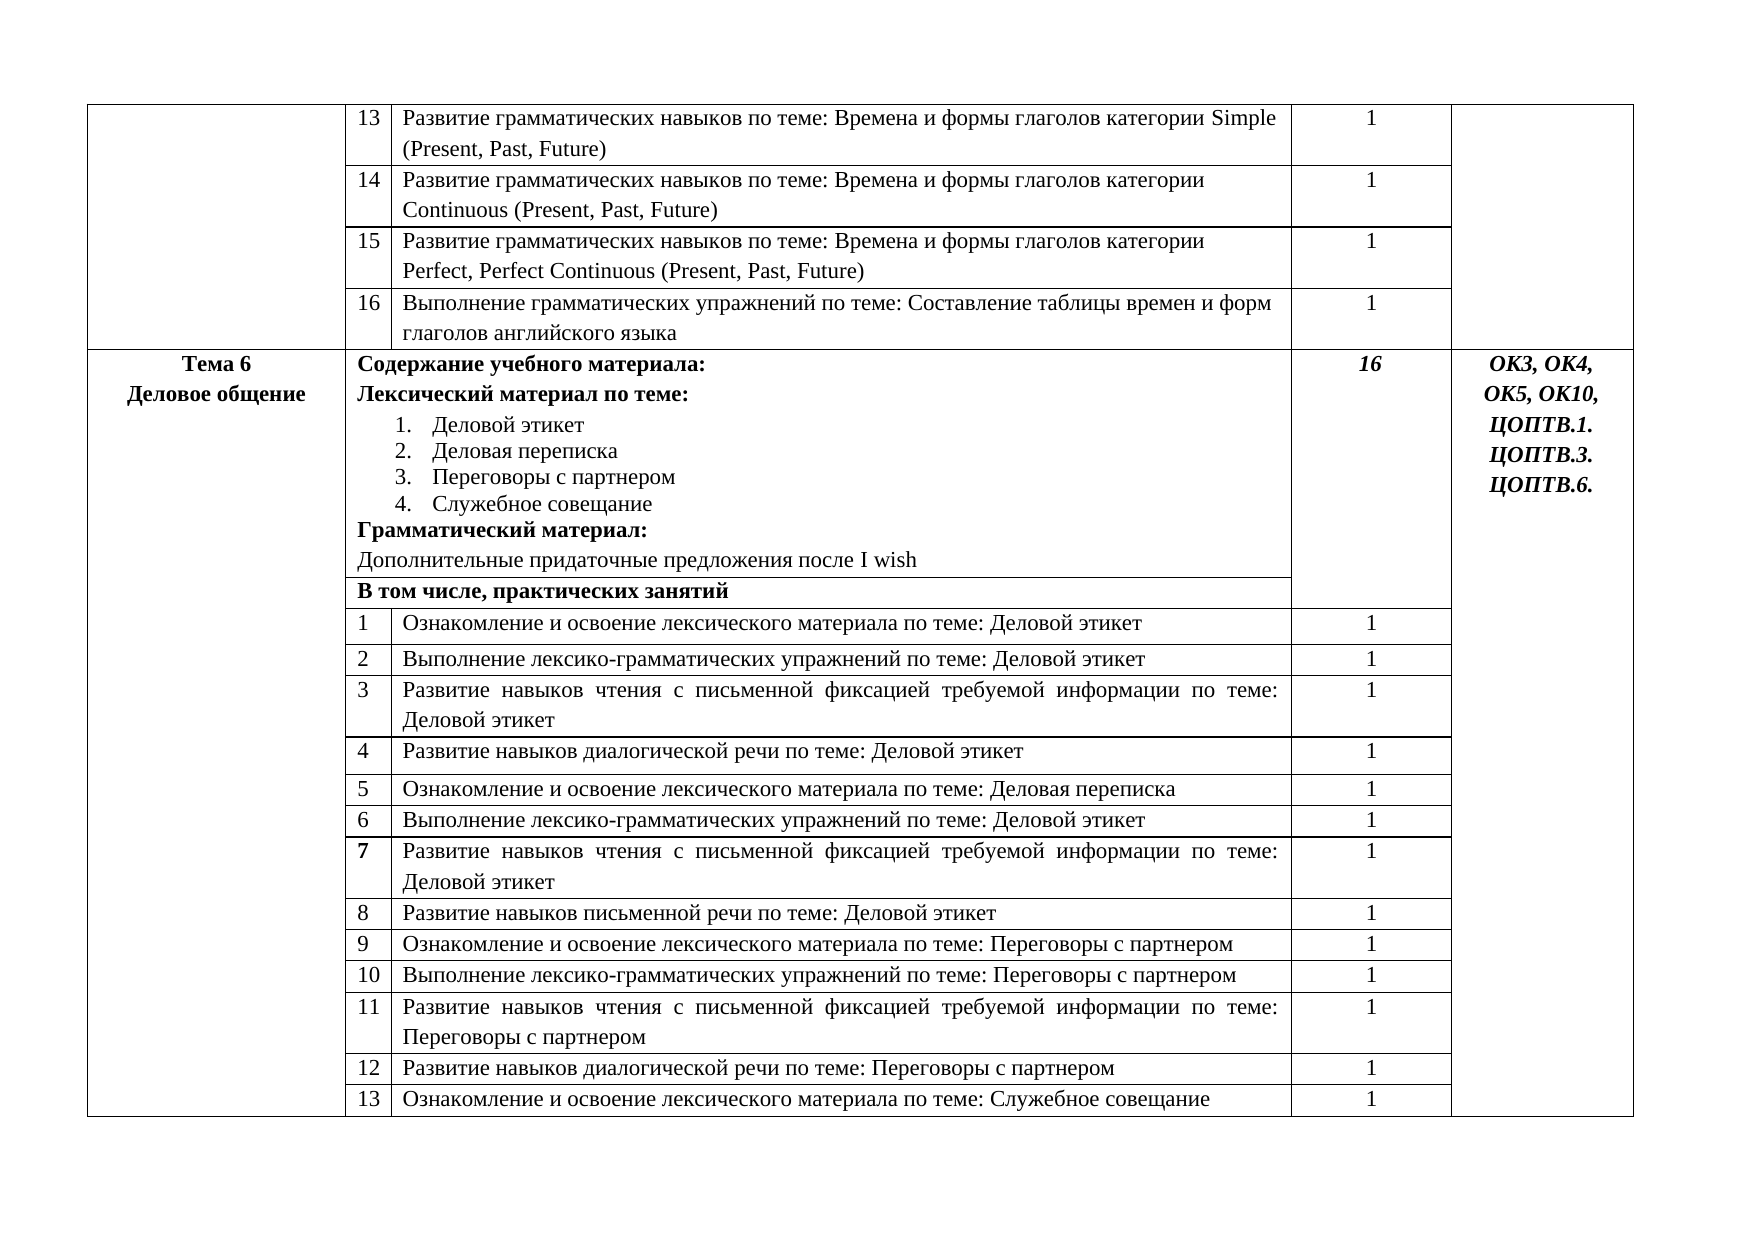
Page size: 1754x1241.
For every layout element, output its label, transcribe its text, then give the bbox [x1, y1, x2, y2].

table_cell Выполнение грамматических упражнений по теме: Составление таблицы времен и форм глаголов английского языка [392, 289, 1291, 349]
table_cell 1 [1292, 166, 1451, 226]
table_cell 1 [1292, 738, 1451, 774]
table_cell 1 [1292, 930, 1451, 960]
table_cell 3 [346, 676, 391, 736]
table_cell 16 [1292, 350, 1451, 608]
table_cell Ознакомление и освоение лексического материала по теме: Переговоры с партнером [392, 930, 1291, 960]
table_cell Ознакомление и освоение лексического материала по теме: Служебное совещание [392, 1085, 1291, 1116]
table_cell 1 [1292, 806, 1451, 836]
table_cell 1 [1292, 1054, 1451, 1084]
table_cell Ознакомление и освоение лексического материала по теме: Деловая переписка [392, 775, 1291, 805]
table_cell 16 [346, 289, 391, 349]
table_cell 1 [1292, 609, 1451, 644]
table_cell 5 [346, 775, 391, 805]
table_cell Развитие грамматических навыков по теме: Времена и формы глаголов категории Simple (Present, Past, Future) [392, 105, 1291, 165]
table_cell 1 [1292, 289, 1451, 349]
table_cell 14 [346, 166, 391, 226]
table_cell 7 [346, 838, 391, 898]
table_cell 1 [1292, 676, 1451, 736]
table_cell 15 [346, 228, 391, 288]
table_cell Выполнение лексико-грамматических упражнений по теме: Деловой этикет [392, 645, 1291, 675]
table_cell 1 [1292, 645, 1451, 675]
table_cell Выполнение лексико-грамматических упражнений по теме: Деловой этикет [392, 806, 1291, 836]
table_cell 1 [1292, 961, 1451, 992]
table_cell 6 [346, 806, 391, 836]
table_cell 13 [346, 1085, 391, 1116]
table_cell Развитие навыков письменной речи по теме: Деловой этикет [392, 899, 1291, 929]
table_cell Развитие навыков диалогической речи по теме: Переговоры с партнером [392, 1054, 1291, 1084]
table_cell ОК3, ОК4, ОК5, ОК10, ЦОПТВ.1. ЦОПТВ.3. ЦОПТВ.6. [1452, 350, 1633, 1116]
table_cell В том числе, практических занятий [346, 578, 1291, 608]
table_cell Содержание учебного материала: Лексический материал по теме: Деловой этикет Деловая переписка Переговоры с партнером Служебное совещание Грамматический материал: Дополнительные придаточные предложения после I wish [346, 350, 1291, 577]
table_cell 8 [346, 899, 391, 929]
table_cell 1 [1292, 1085, 1451, 1116]
table_cell 1 [1292, 838, 1451, 898]
table_cell Развитие навыков чтения с письменной фиксацией требуемой информации по теме: Переговоры с партнером [392, 993, 1291, 1053]
table_cell Тема 6 Деловое общение [88, 350, 345, 1116]
table_cell 1 [1292, 228, 1451, 288]
table_cell 1 [1292, 899, 1451, 929]
table_cell 10 [346, 961, 391, 992]
table_cell 1 [1292, 105, 1451, 165]
table_cell 11 [346, 993, 391, 1053]
table_cell 4 [346, 738, 391, 774]
table_cell 13 [346, 105, 391, 165]
table_cell Развитие навыков диалогической речи по теме: Деловой этикет [392, 738, 1291, 774]
table_cell 1 [1292, 775, 1451, 805]
table_cell 1 [346, 609, 391, 644]
table_cell 2 [346, 645, 391, 675]
table_cell Развитие навыков чтения с письменной фиксацией требуемой информации по теме: Деловой этикет [392, 838, 1291, 898]
table_cell Развитие грамматических навыков по теме: Времена и формы глаголов категории Continuous (Present, Past, Future) [392, 166, 1291, 226]
table_cell Ознакомление и освоение лексического материала по теме: Деловой этикет [392, 609, 1291, 644]
table_cell 12 [346, 1054, 391, 1084]
table_cell 9 [346, 930, 391, 960]
table_cell Развитие грамматических навыков по теме: Времена и формы глаголов категории Perfect, Perfect Continuous (Present, Past, Future) [392, 228, 1291, 288]
table_cell Развитие навыков чтения с письменной фиксацией требуемой информации по теме: Деловой этикет [392, 676, 1291, 736]
table_cell 1 [1292, 993, 1451, 1053]
table_cell Выполнение лексико-грамматических упражнений по теме: Переговоры с партнером [392, 961, 1291, 992]
